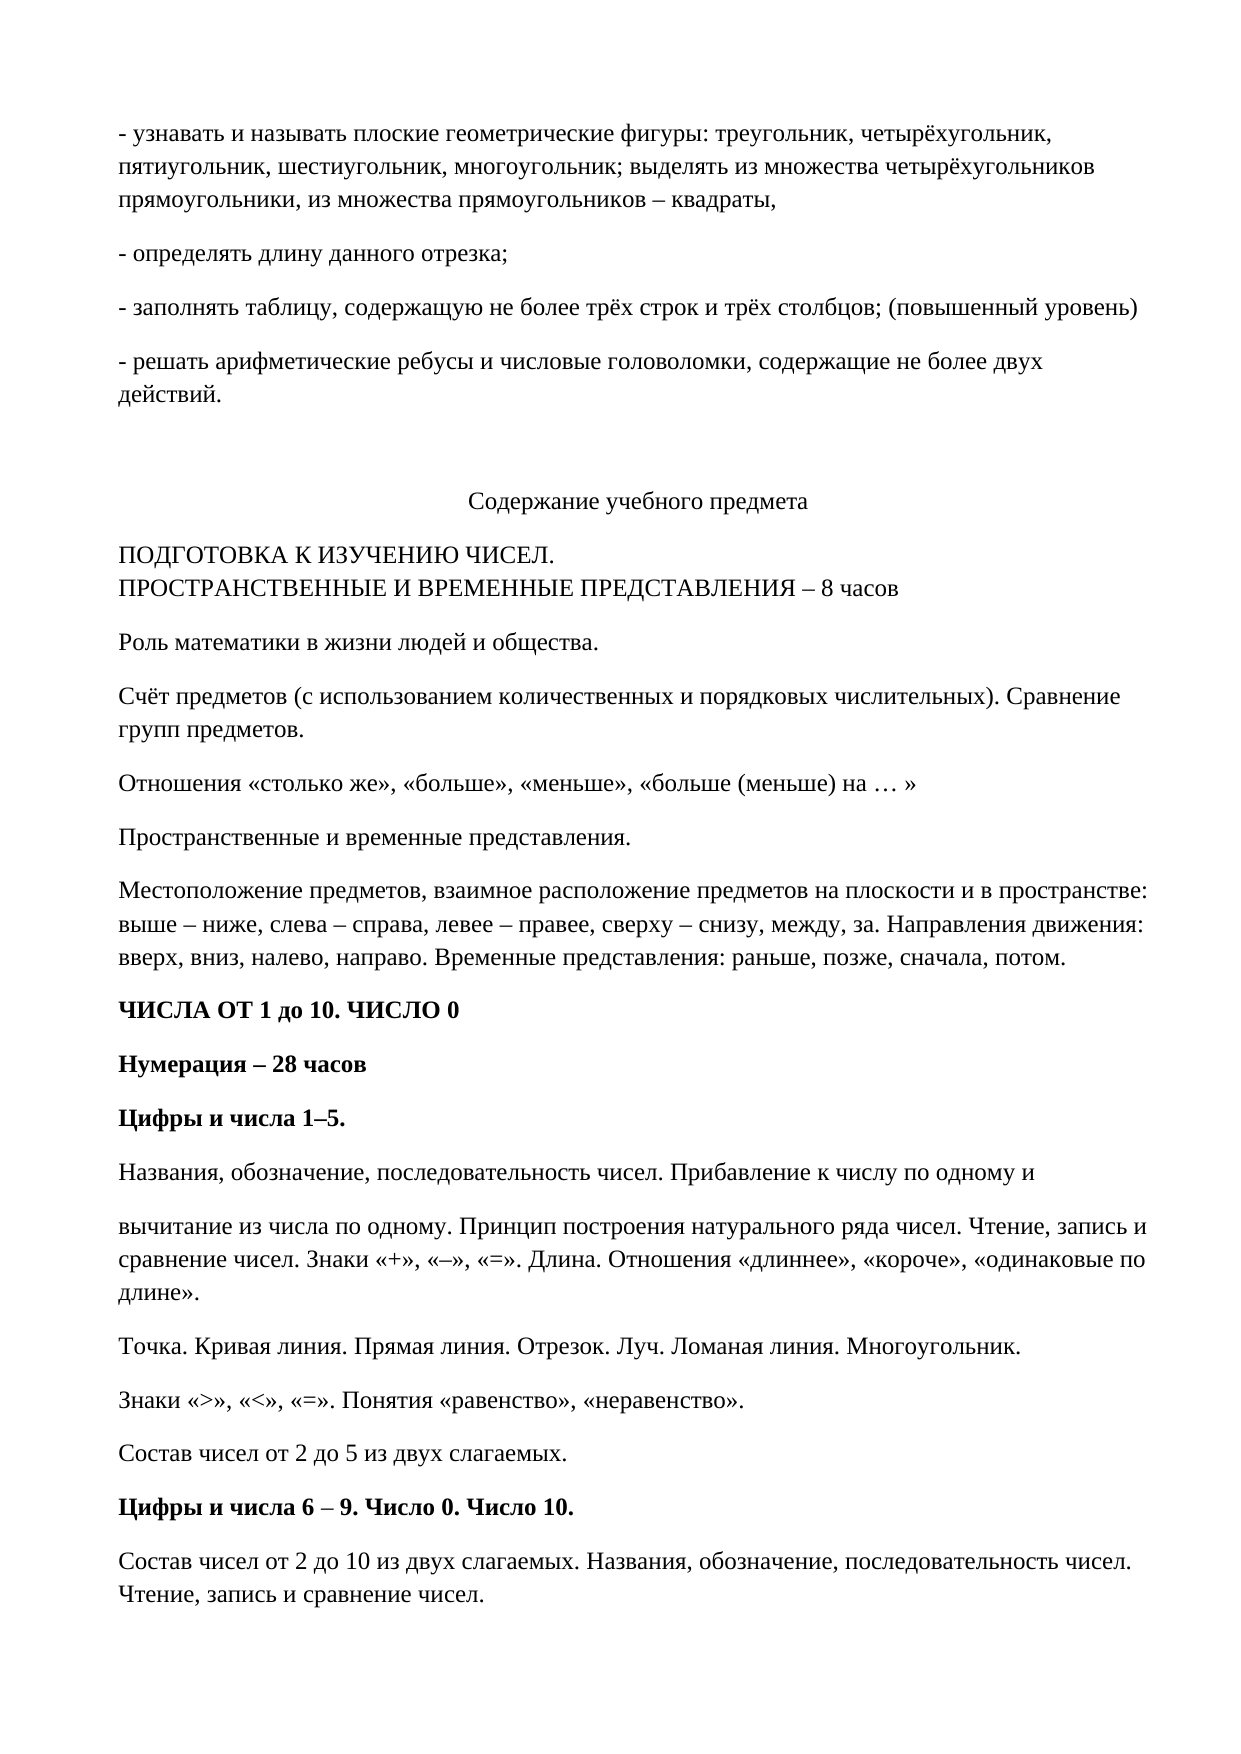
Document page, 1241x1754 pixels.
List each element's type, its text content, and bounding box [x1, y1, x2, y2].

text Нумерация – 28 часов [118, 1049, 1152, 1078]
text Знаки «>», «<», «=». Понятия «равенство», «неравенство». [118, 1385, 1152, 1413]
text Состав чисел от 2 до 10 из двух слагаемых. Названия, обозначение, последовательность чисел. Чтение, запись и сравнение чисел. [118, 1546, 1152, 1608]
text Содержание учебного предмета [118, 486, 1152, 515]
text - узнавать и называть плоские геометрические фигуры: треугольник, четырёхугольник, пятиугольник, шестиугольник, многоугольник; выделять из множества четырёхугольников прямоугольники, из множества прямоугольников – квадраты, [118, 118, 1152, 213]
text Цифры и числа 1–5. [118, 1103, 1152, 1132]
text Названия, обозначение, последовательность чисел. Прибавление к числу по одному и [118, 1157, 1152, 1186]
text - определять длину данного отрезка; [118, 238, 1152, 267]
text Счёт предметов (с использованием количественных и порядковых числительных). Сравнение групп предметов. [118, 681, 1152, 743]
text - заполнять таблицу, содержащую не более трёх строк и трёх столбцов; (повышенный уровень) [118, 292, 1152, 321]
text Отношения «столько же», «больше», «меньше», «больше (меньше) на … » [118, 768, 1152, 797]
text Пространственные и временные представления. [118, 822, 1152, 851]
text Местоположение предметов, взаимное расположение предметов на плоскости и в пространстве: выше – ниже, слева – справа, левее – правее, сверху – снизу, между, за. Направления движения: вверх, вниз, налево, направо. Временные представления: раньше, позже, сначала, потом. [118, 876, 1152, 970]
text - решать арифметические ребусы и числовые головоломки, содержащие не более двух действий. [118, 346, 1152, 407]
text Состав чисел от 2 до 5 из двух слагаемых. [118, 1438, 1152, 1467]
text вычитание из числа по одному. Принцип построения натурального ряда чисел. Чтение, запись и сравнение чисел. Знаки «+», «–», «=». Длина. Отношения «длиннее», «короче», «одинаковые по длине». [118, 1211, 1152, 1306]
text Роль математики в жизни людей и общества. [118, 627, 1152, 656]
text ЧИСЛА ОТ 1 до 10. ЧИСЛО 0 [118, 996, 1152, 1024]
text Цифры и числа 6 – 9. Число 0. Число 10. [118, 1492, 1152, 1521]
text Точка. Кривая линия. Прямая линия. Отрезок. Луч. Ломаная линия. Многоугольник. [118, 1331, 1152, 1359]
text ПОДГОТОВКА К ИЗУЧЕНИЮ ЧИСЕЛ. ПРОСТРАНСТВЕННЫЕ И ВРЕМЕННЫЕ ПРЕДСТАВЛЕНИЯ – 8 часов [118, 540, 1152, 602]
